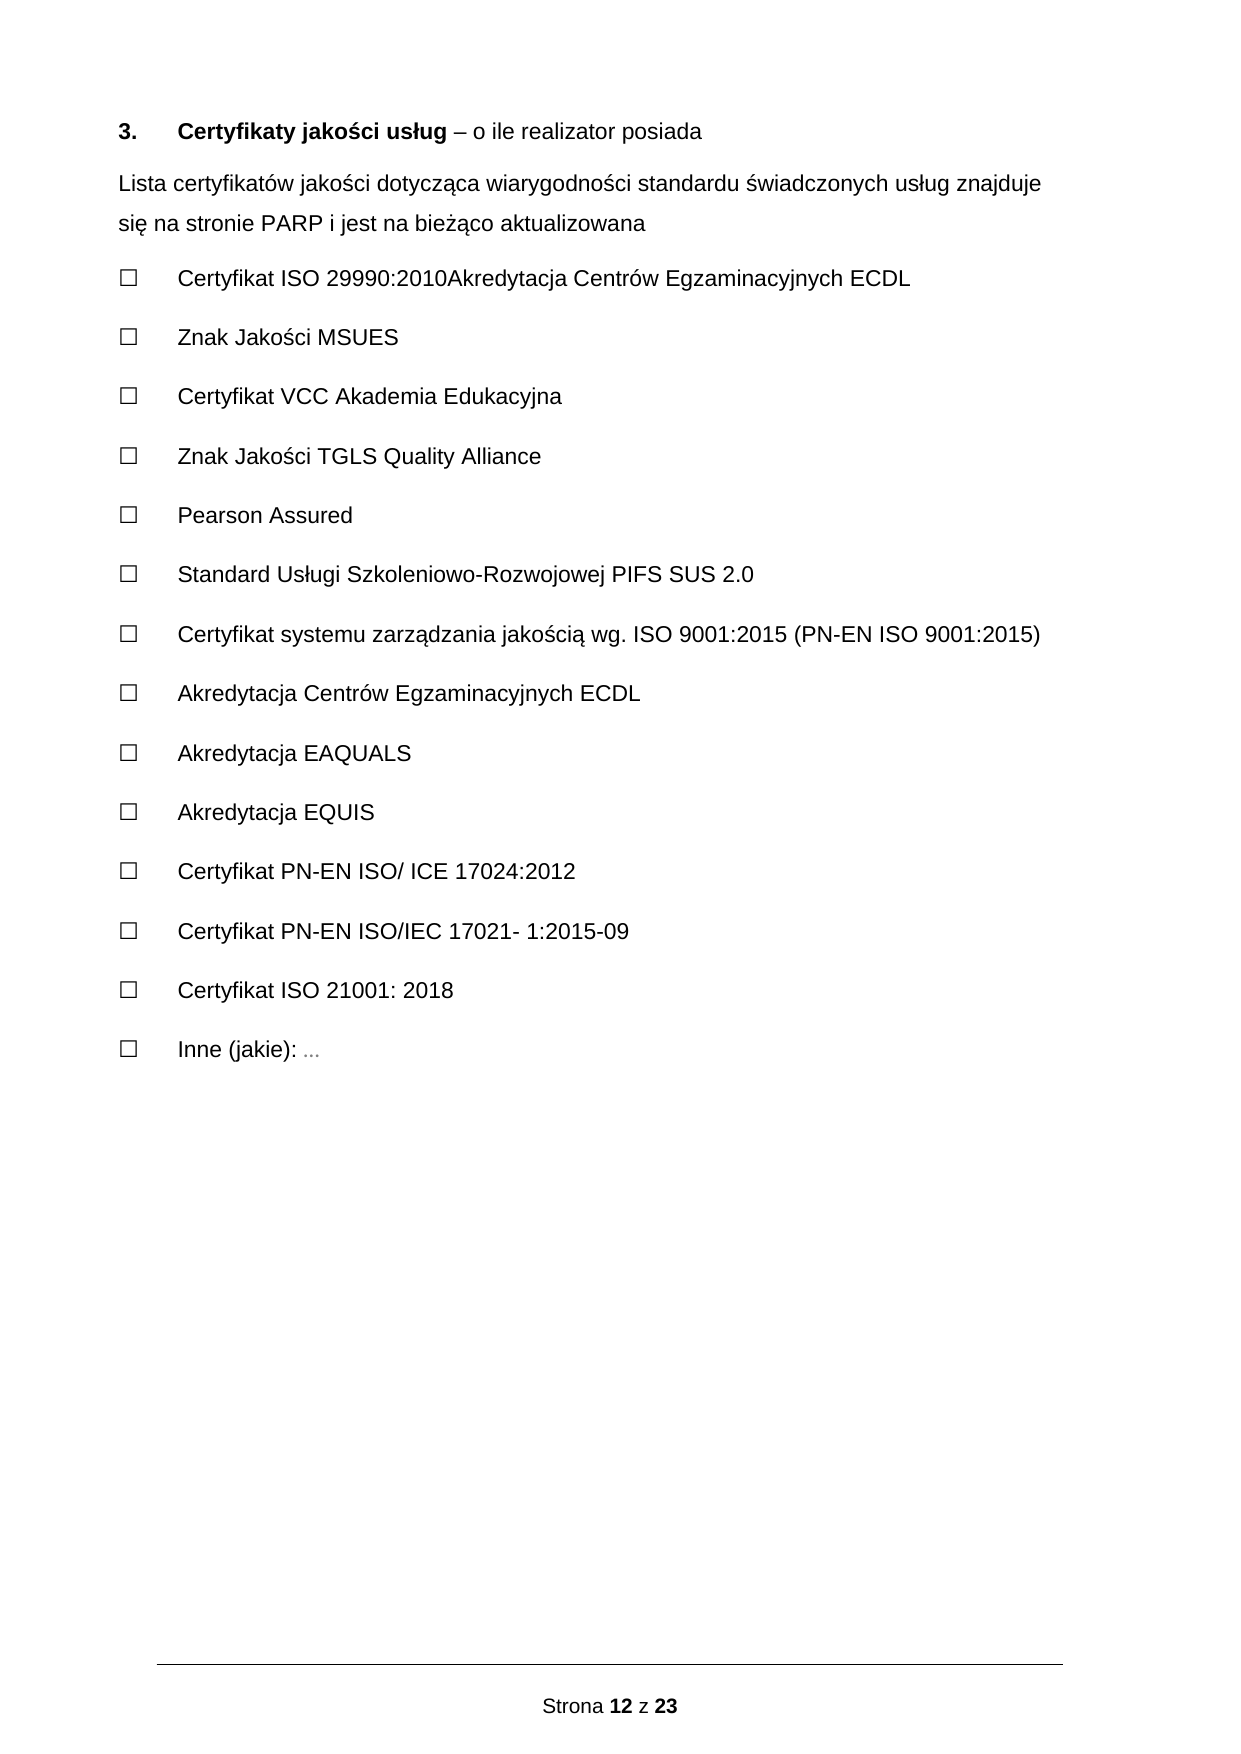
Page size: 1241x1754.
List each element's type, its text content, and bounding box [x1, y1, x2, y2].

text Certyfikat systemu zarządzania jakością wg. ISO 9001:2015 (PN-EN ISO 9001:2015) [118, 618, 1063, 649]
text Certyfikat VCC Akademia Edukacyjna [118, 380, 1063, 412]
list Certyfikaty jakości usług – o ile realizator posiada [118, 118, 1063, 144]
text Certyfikat ISO 29990:2010Akredytacja Centrów Egzaminacyjnych ECDL [118, 262, 1063, 293]
text Akredytacja EQUIS [118, 796, 1063, 827]
text Standard Usługi Szkoleniowo-Rozwojowej PIFS SUS 2.0 [118, 558, 1063, 590]
text Certyfikat PN-EN ISO/IEC 17021- 1:2015-09 [118, 915, 1063, 946]
text Pearson Assured [118, 499, 1063, 530]
text Lista certyfikatów jakości dotycząca wiarygodności standardu świadczonych usług znajduje się na stronie PARP i jest na bieżąco aktualizowana [118, 170, 1063, 236]
text Znak Jakości MSUES [118, 321, 1063, 352]
text Akredytacja EAQUALS [118, 737, 1063, 768]
text Certyfikat PN-EN ISO/ ICE 17024:2012 [118, 855, 1063, 887]
text Akredytacja Centrów Egzaminacyjnych ECDL [118, 677, 1063, 708]
text Certyfikat ISO 21001: 2018 [118, 974, 1063, 1005]
text Znak Jakości TGLS Quality Alliance [118, 440, 1063, 471]
text Inne (jakie): [118, 1033, 1063, 1065]
